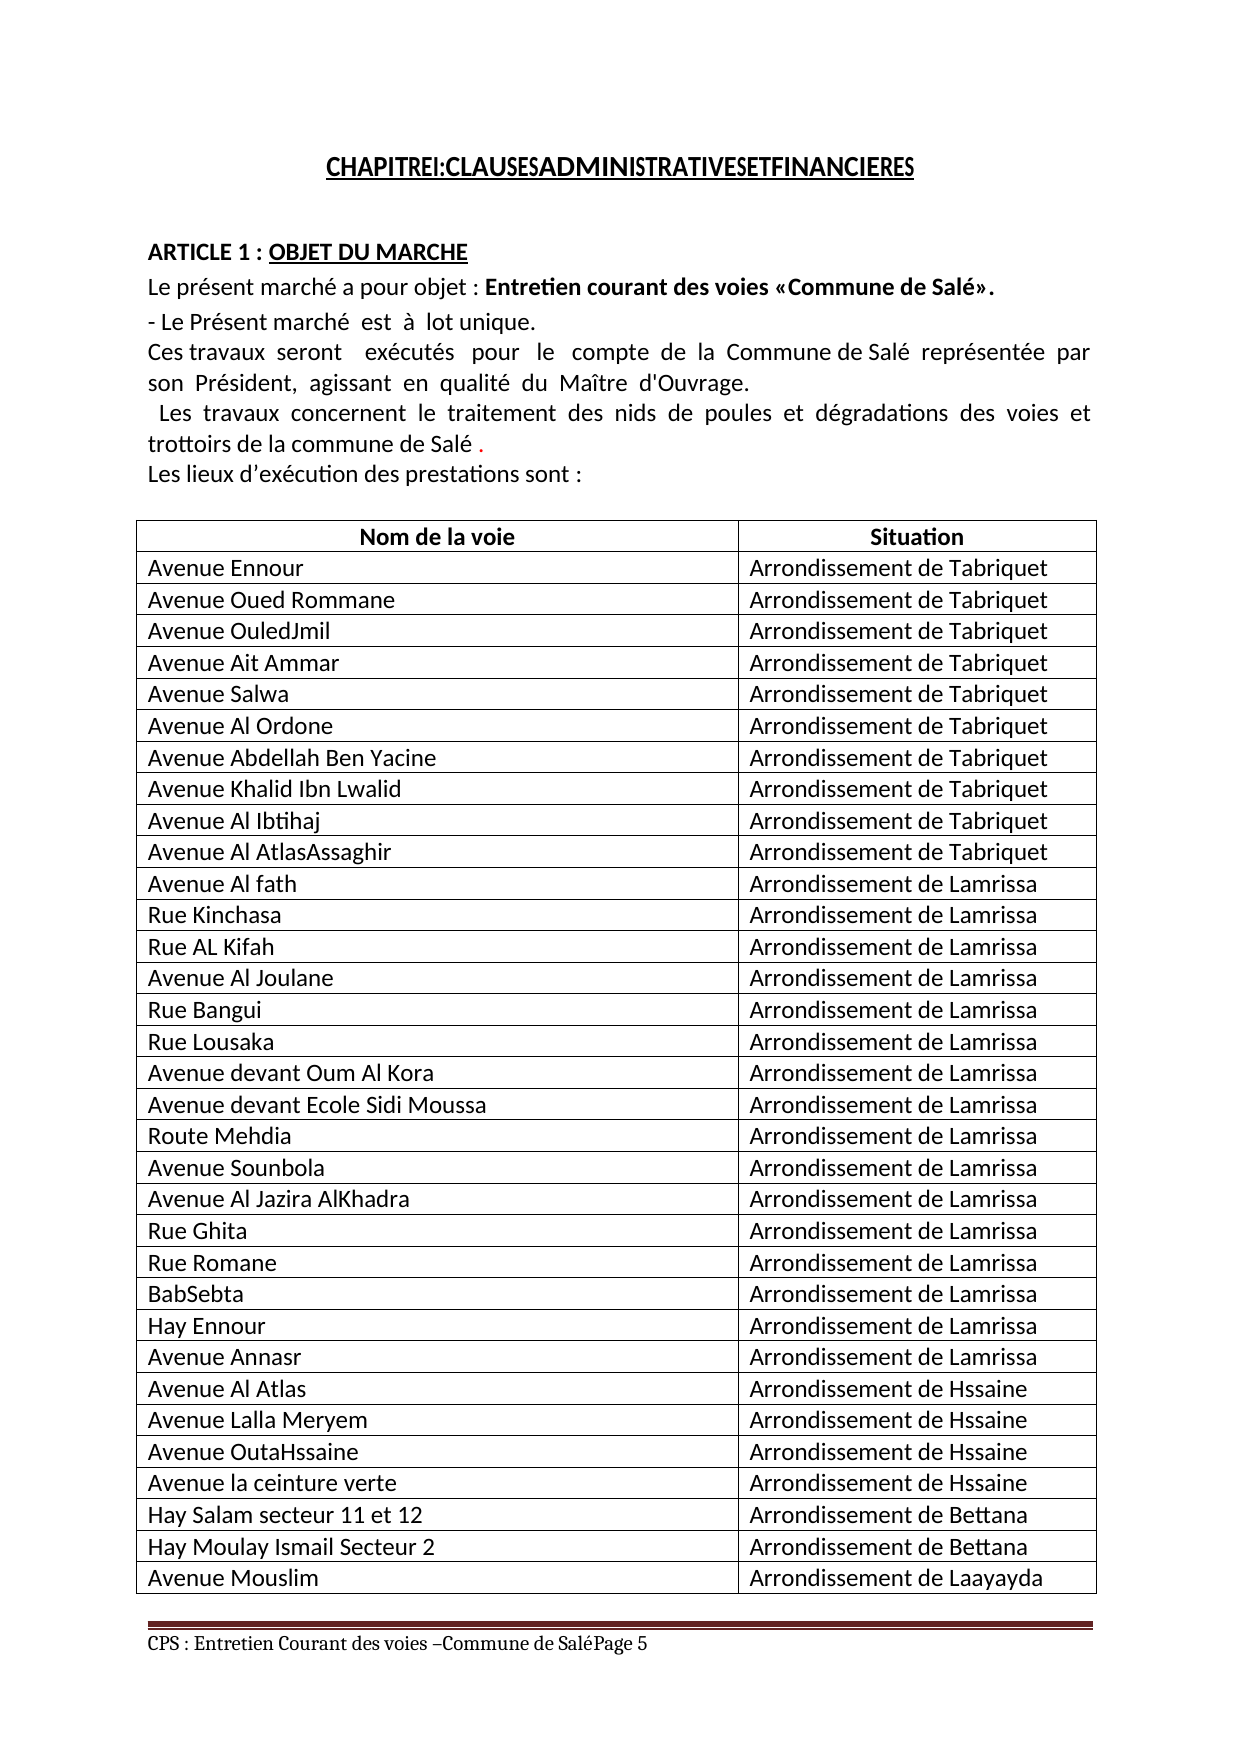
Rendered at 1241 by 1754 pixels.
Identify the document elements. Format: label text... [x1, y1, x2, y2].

table_cell Avenue Khalid Ibn Lwalid [137, 773, 738, 804]
table_cell Route Mehdia [137, 1120, 738, 1151]
table_cell Arrondissement de Lamrissa [739, 1215, 1096, 1246]
table_cell Hay Salam secteur 11 et 12 [137, 1499, 738, 1530]
table_cell Arrondissement de Tabriquet [739, 836, 1096, 867]
text - Le Présent marché est à lot unique. [148, 306, 1093, 337]
table_cell Arrondissement de Bettana [739, 1531, 1096, 1561]
table_cell Arrondissement de Tabriquet [739, 647, 1096, 677]
table_cell Hay Ennour [137, 1310, 738, 1340]
table_cell Arrondissement de Lamrissa [739, 868, 1096, 898]
table_cell Arrondissement de Lamrissa [739, 931, 1096, 962]
table_cell Arrondissement de Lamrissa [739, 1026, 1096, 1056]
subtitle CHAPITREI:CLAUSESADMINISTRATIVESETFINANCIERES [148, 148, 1093, 183]
table_cell Avenue Oued Rommane [137, 584, 738, 614]
table_header Situation [739, 521, 1096, 551]
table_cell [739, 1562, 1096, 1593]
table_cell Arrondissement de Lamrissa [739, 963, 1096, 993]
table_cell Arrondissement de Lamrissa [739, 1057, 1096, 1088]
table_cell Avenue Al Jazira AlKhadra [137, 1184, 738, 1214]
table_cell Avenue Al Atlas [137, 1373, 738, 1403]
table_cell Arrondissement de Tabriquet [739, 679, 1096, 709]
table_cell Arrondissement de Lamrissa [739, 994, 1096, 1025]
table_cell Avenue Mouslim [137, 1562, 738, 1593]
table_cell Avenue la ceinture verte [137, 1468, 738, 1498]
table_cell Avenue devant Ecole Sidi Moussa [137, 1089, 738, 1119]
table_cell Avenue Sounbola [137, 1152, 738, 1182]
table_cell Arrondissement de Bettana [739, 1499, 1096, 1530]
table_cell Arrondissement de Lamrissa [739, 1184, 1096, 1214]
table_cell Avenue Ennour [137, 552, 738, 583]
table_cell Rue Ghita [137, 1215, 738, 1246]
table_cell Avenue Al Joulane [137, 963, 738, 993]
table_cell Arrondissement de Lamrissa [739, 1310, 1096, 1340]
table_cell Avenue Al Ibtihaj [137, 805, 738, 835]
table_cell Arrondissement de Lamrissa [739, 1278, 1096, 1309]
table_cell Arrondissement de Lamrissa [739, 1120, 1096, 1151]
table_cell Arrondissement de Lamrissa [739, 1341, 1096, 1372]
table_cell Arrondissement de Tabriquet [739, 773, 1096, 804]
table_cell Rue Kinchasa [137, 900, 738, 930]
table_cell Arrondissement de Tabriquet [739, 615, 1096, 646]
table_cell Arrondissement de Tabriquet [739, 552, 1096, 583]
table_cell Avenue Al fath [137, 868, 738, 898]
table_header Nom de la voie [137, 521, 738, 551]
table_cell Arrondissement de Hssaine [739, 1373, 1096, 1403]
table_cell Avenue Annasr [137, 1341, 738, 1372]
table_cell Rue AL Kifah [137, 931, 738, 962]
table_cell Arrondissement de Hssaine [739, 1468, 1096, 1498]
table_cell Rue Romane [137, 1247, 738, 1277]
table_cell Arrondissement de Lamrissa [739, 900, 1096, 930]
table_cell Rue Bangui [137, 994, 738, 1025]
text Ces travaux seront exécutés pour le compte de la Commune de Salé représentée par son Président, agissant en qualité du Maître d'Ouvrage. [148, 337, 1093, 398]
table_cell Arrondissement de Lamrissa [739, 1247, 1096, 1277]
table_cell Arrondissement de Tabriquet [739, 584, 1096, 614]
table_cell BabSebta [137, 1278, 738, 1309]
text Le présent marché a pour objet : Entretien courant des voies «Commune de Salé». [148, 271, 1093, 302]
table_cell Arrondissement de Hssaine [739, 1405, 1096, 1435]
table_cell Avenue Ait Ammar [137, 647, 738, 677]
table_cell Avenue Salwa [137, 679, 738, 709]
table_cell Avenue OuledJmil [137, 615, 738, 646]
table_cell Avenue devant Oum Al Kora [137, 1057, 738, 1088]
table_cell Hay Moulay Ismail Secteur 2 [137, 1531, 738, 1561]
table_cell Avenue Al Ordone [137, 710, 738, 741]
text Les travaux concernent le traitement des nids de poules et dégradations des voies et trottoirs de la commune de Salé . [148, 398, 1093, 459]
table_cell Avenue OutaHssaine [137, 1436, 738, 1467]
table_cell Arrondissement de Hssaine [739, 1436, 1096, 1467]
table_cell Rue Lousaka [137, 1026, 738, 1056]
table_cell Arrondissement de Tabriquet [739, 742, 1096, 772]
table_cell Avenue Al AtlasAssaghir [137, 836, 738, 867]
table_cell Arrondissement de Lamrissa [739, 1089, 1096, 1119]
table_cell Arrondissement de Tabriquet [739, 710, 1096, 741]
table_cell Arrondissement de Lamrissa [739, 1152, 1096, 1182]
text ARTICLE 1 : OBJET DU MARCHE [148, 236, 1093, 267]
text Les lieux d’exécution des prestations sont : [148, 459, 1093, 489]
table_cell Avenue Abdellah Ben Yacine [137, 742, 738, 772]
table_cell Arrondissement de Tabriquet [739, 805, 1096, 835]
table_cell Avenue Lalla Meryem [137, 1405, 738, 1435]
